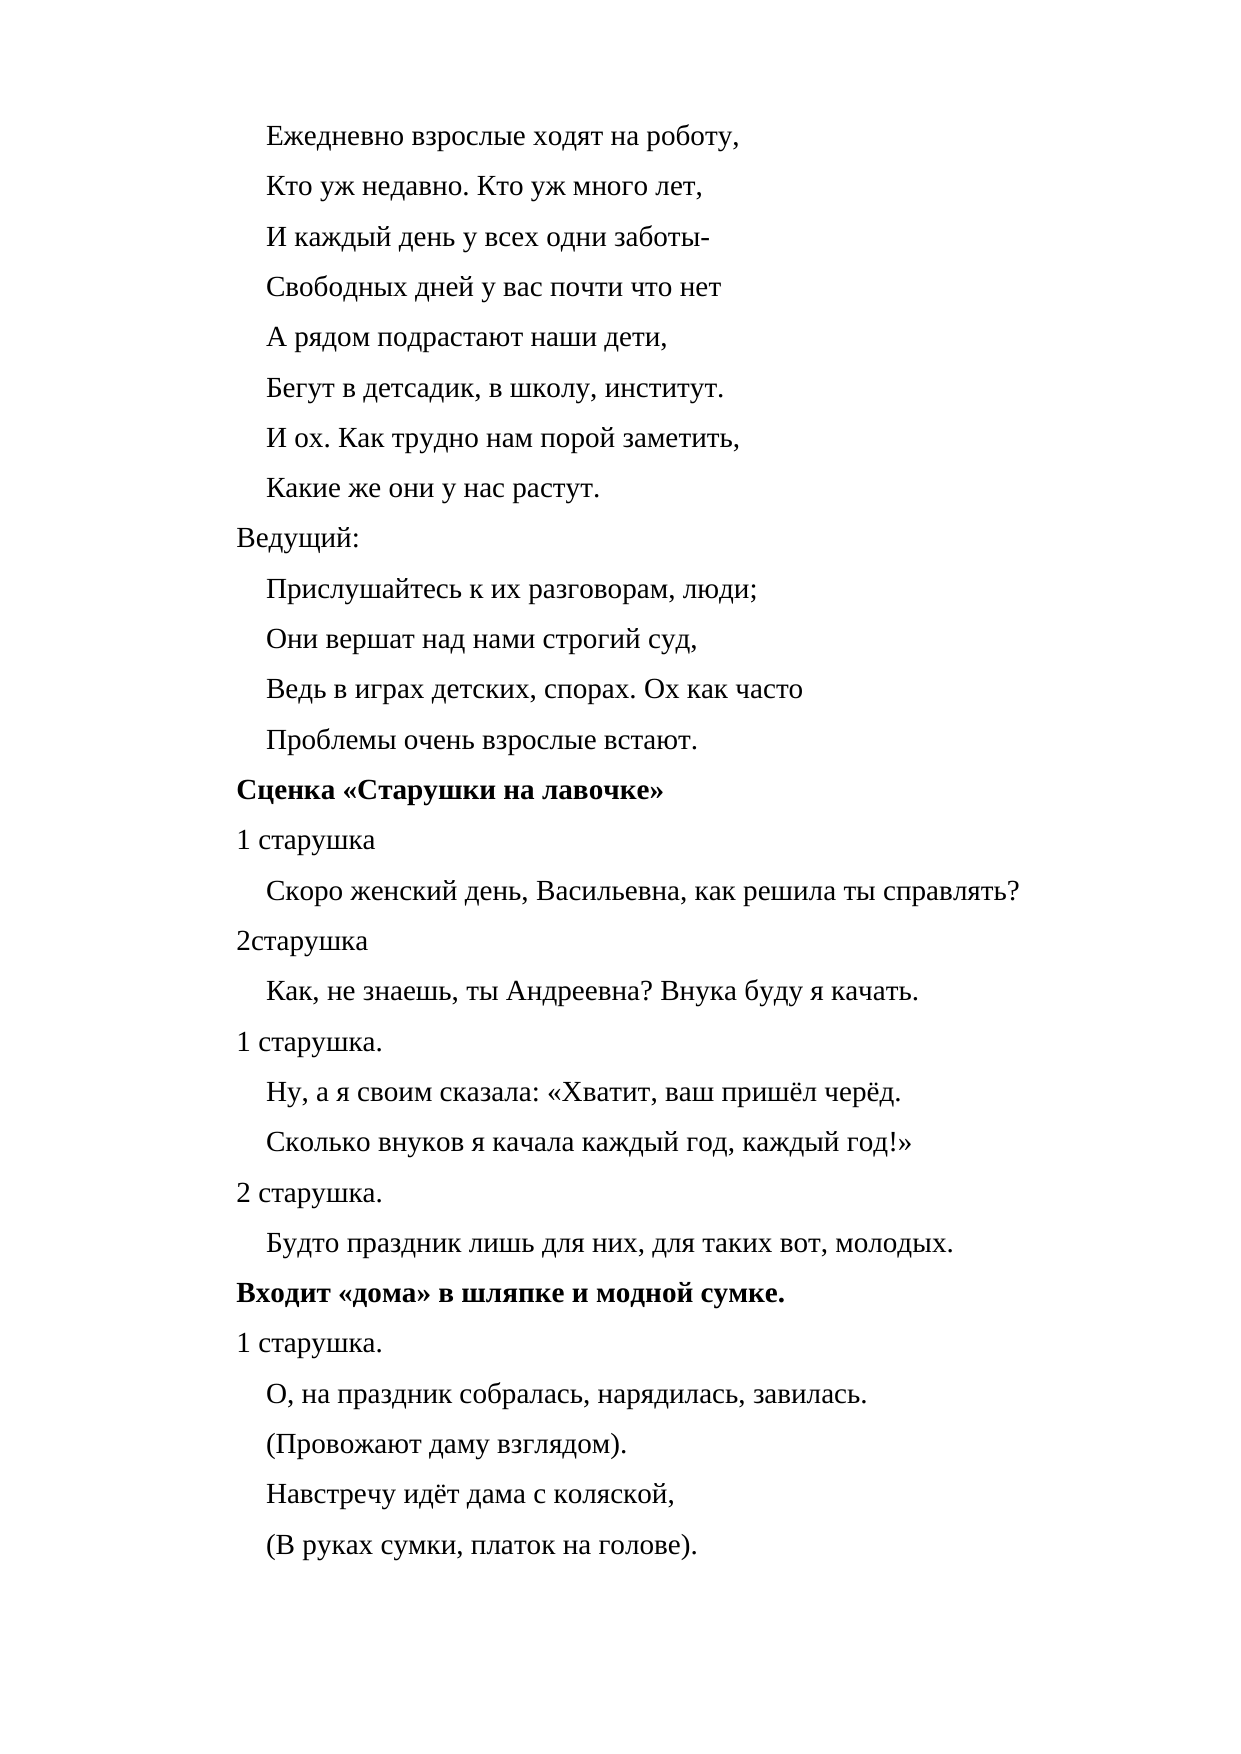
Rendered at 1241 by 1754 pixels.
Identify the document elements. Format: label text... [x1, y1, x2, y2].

list Они вершат над нами строгий суд, [207, 621, 1152, 655]
list Будто праздник лишь для них, для таких вот, молодых. [207, 1225, 1152, 1258]
list (В руках сумки, платок на голове). [207, 1527, 1152, 1560]
list Ведь в играх детских, спорах. Ох как часто [207, 672, 1152, 705]
list 2старушка [177, 923, 1152, 957]
list Как, не знаешь, ты Андреевна? Внука буду я качать. [207, 973, 1152, 1007]
list Сколько внуков я качала каждый год, каждый год!» [207, 1124, 1152, 1158]
list (Провожают даму взглядом). [207, 1426, 1152, 1460]
list Бегут в детсадик, в школу, институт. [207, 370, 1152, 403]
list 1 старушка. [177, 1326, 1152, 1359]
list 1 старушка [177, 822, 1152, 856]
list Ведущий: [177, 521, 1152, 554]
list Сценка «Старушки на лавочке» [177, 772, 1152, 806]
list И каждый день у всех одни заботы- [207, 219, 1152, 252]
list Навстречу идёт дама с коляской, [207, 1477, 1152, 1510]
list И ох. Как трудно нам порой заметить, [207, 420, 1152, 453]
list Проблемы очень взрослые встают. [207, 722, 1152, 755]
list Входит «дома» в шляпке и модной сумке. [177, 1275, 1152, 1309]
list Скоро женский день, Васильевна, как решила ты справлять? [207, 873, 1152, 906]
list О, на праздник собралась, нарядилась, завилась. [207, 1376, 1152, 1409]
list Свободных дней у вас почти что нет [207, 269, 1152, 303]
list Ежедневно взрослые ходят на роботу, [207, 118, 1152, 152]
list 1 старушка. [177, 1024, 1152, 1057]
list А рядом подрастают наши дети, [207, 319, 1152, 353]
list Какие же они у нас растут. [207, 470, 1152, 504]
list Прислушайтесь к их разговорам, люди; [207, 571, 1152, 604]
list Ну, а я своим сказала: «Хватит, ваш пришёл черёд. [207, 1074, 1152, 1108]
list 2 старушка. [177, 1175, 1152, 1208]
list Кто уж недавно. Кто уж много лет, [207, 168, 1152, 202]
